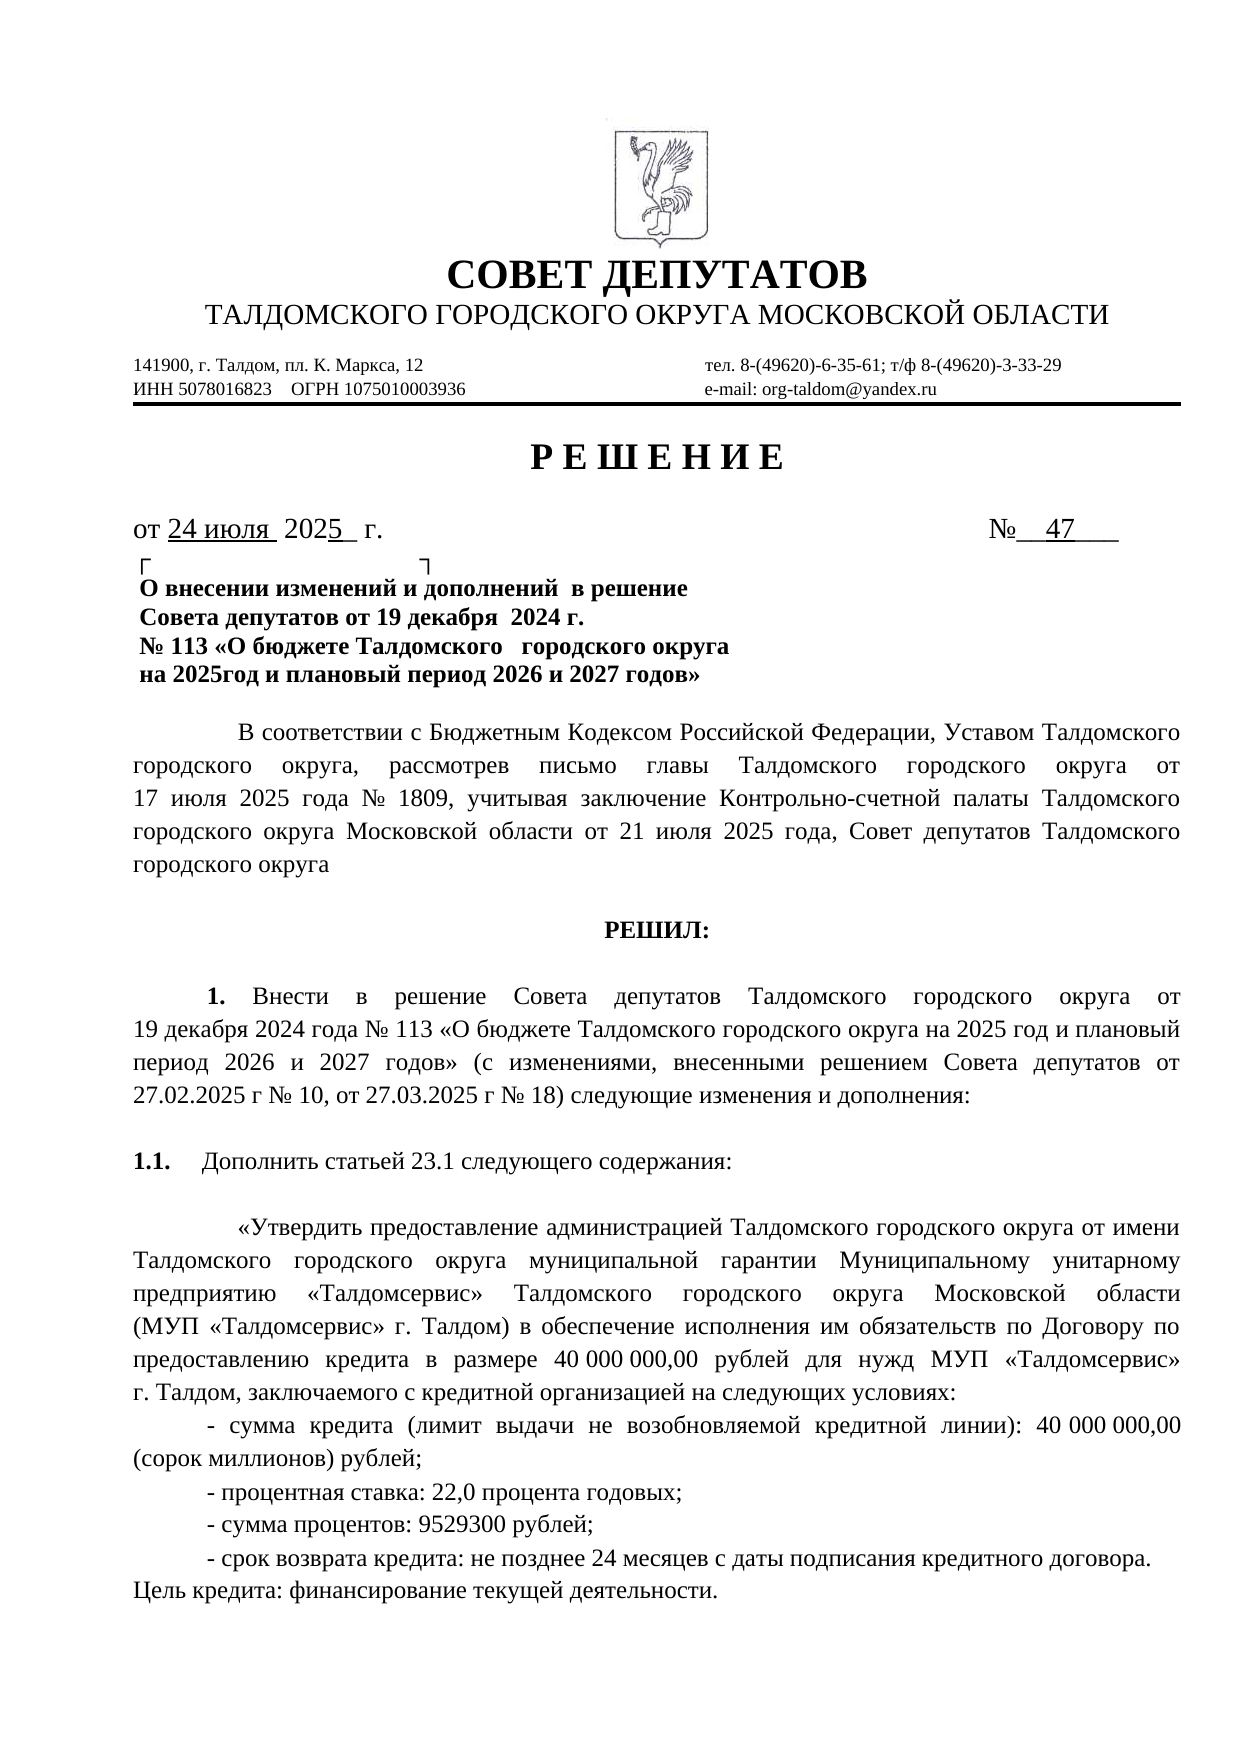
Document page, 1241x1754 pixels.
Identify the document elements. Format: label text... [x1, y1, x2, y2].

text на 2025год и плановый период 2026 и 2027 годов» [95, 659, 1181, 688]
text 141900, г. Талдом, пл. К. Маркса, 12 тел. 8-(49620)-6-35-61; т/ф 8-(49620)-3-33-29 [133, 353, 1181, 376]
text 1. Внести в решение Совета депутатов Талдомского городского округа от 19 декабря 2024 года № 113 «О бюджете Талдомского городского округа на 2025 год и плановый период 2026 и 2027 годов» (с изменениями, внесенными решением Совета депутатов от 27.02.2025 г № 10, от 27.03.2025 г № 18) следующие изменения и дополнения: [133, 981, 1181, 1109]
text Совета депутатов от 19 декабря 2024 г. [95, 602, 1181, 631]
text ┌ ┐ [133, 544, 1181, 573]
text О внесении изменений и дополнений в решение [95, 573, 1181, 602]
text - срок возврата кредита: не позднее 24 месяцев с даты подписания кредитного договора. [133, 1543, 1181, 1571]
text 1.1. Дополнить статьей 23.1 следующего содержания: [133, 1146, 1181, 1175]
text ТАЛДОМСКОГО ГОРОДСКОГО ОКРУГА МОСКОВСКОЙ ОБЛАСТИ [133, 297, 1181, 331]
text - процентная ставка: 22,0 процента годовых; [133, 1477, 1181, 1505]
text СОВЕТ ДЕПУТАТОВ [133, 249, 1181, 297]
text В соответствии с Бюджетным Кодексом Российской Федерации, Уставом Талдомского городского округа, рассмотрев письмо главы Талдомского городского округа от 17 июля 2025 года № 1809, учитывая заключение Контрольно-счетной палаты Талдомского городского округа Московской области от 21 июля 2025 года, Совет депутатов Талдомского городского округа [133, 717, 1181, 878]
text № 113 «О бюджете Талдомского городского округа [95, 631, 1181, 659]
text Цель кредита: финансирование текущей деятельности. [133, 1576, 1181, 1604]
text от 24 июля 2025_ г. №__47___ [133, 511, 1181, 544]
text РЕШИЛ: [133, 915, 1181, 944]
text «Утвердить предоставление администрацией Талдомского городского округа от имени Талдомского городского округа муниципальной гарантии Муниципальному унитарному предприятию «Талдомсервис» Талдомского городского округа Московской области (МУП «Талдомсервис» г. Талдом) в обеспечение исполнения им обязательств по Договору по предоставлению кредита в размере 40 000 000,00 рублей для нужд МУП «Талдомсервис» г. Талдом, заключаемого с кредитной организацией на следующих условиях: [133, 1212, 1181, 1406]
text Р Е Ш Е Н И Е [133, 434, 1181, 477]
picture [605, 118, 710, 250]
text ИНН 5078016823 ОГРН 1075010003936 e-mail: org-taldom@yandex.ru [133, 376, 1181, 402]
text - сумма кредита (лимит выдачи не возобновляемой кредитной линии): 40 000 000,00 (сорок миллионов) рублей; [133, 1411, 1181, 1472]
text - сумма процентов: 9529300 рублей; [133, 1509, 1181, 1538]
